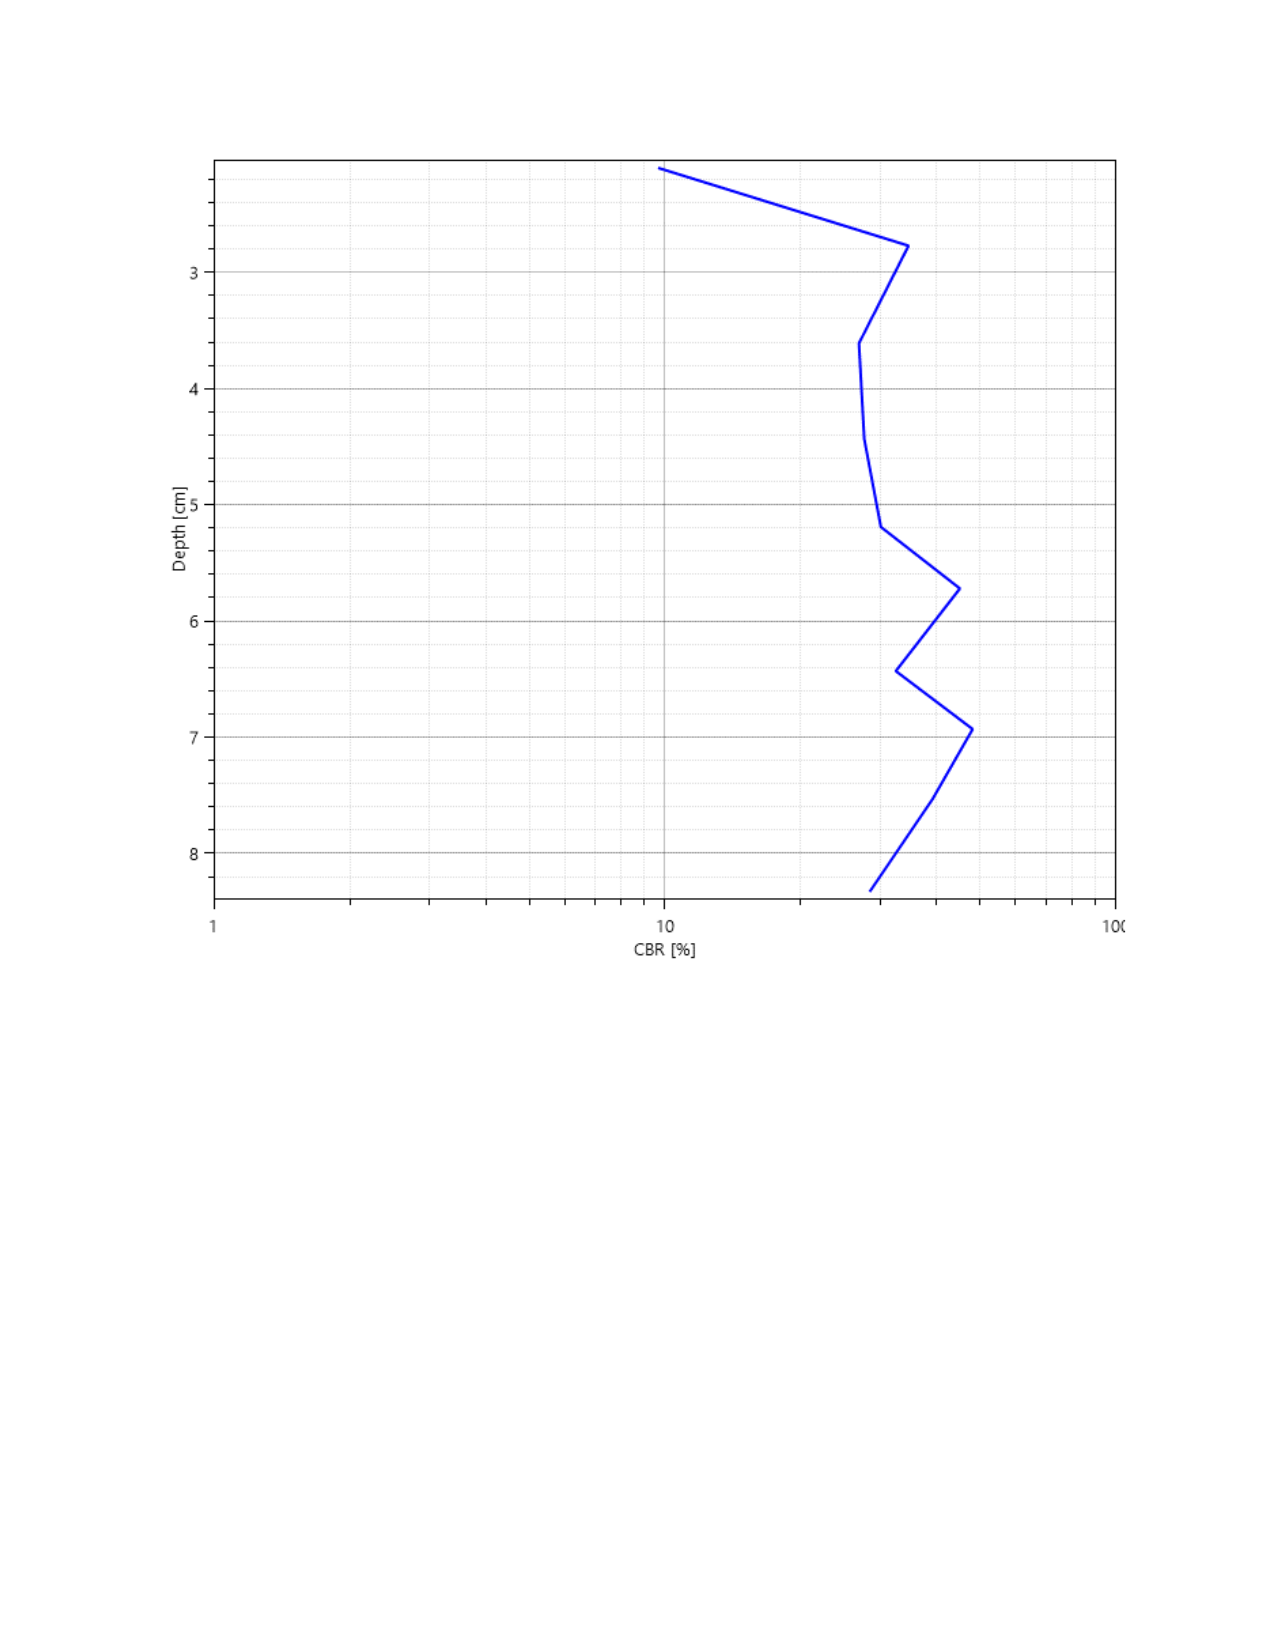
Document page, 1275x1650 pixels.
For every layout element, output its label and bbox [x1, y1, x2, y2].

picture [150, 150, 1125, 976]
